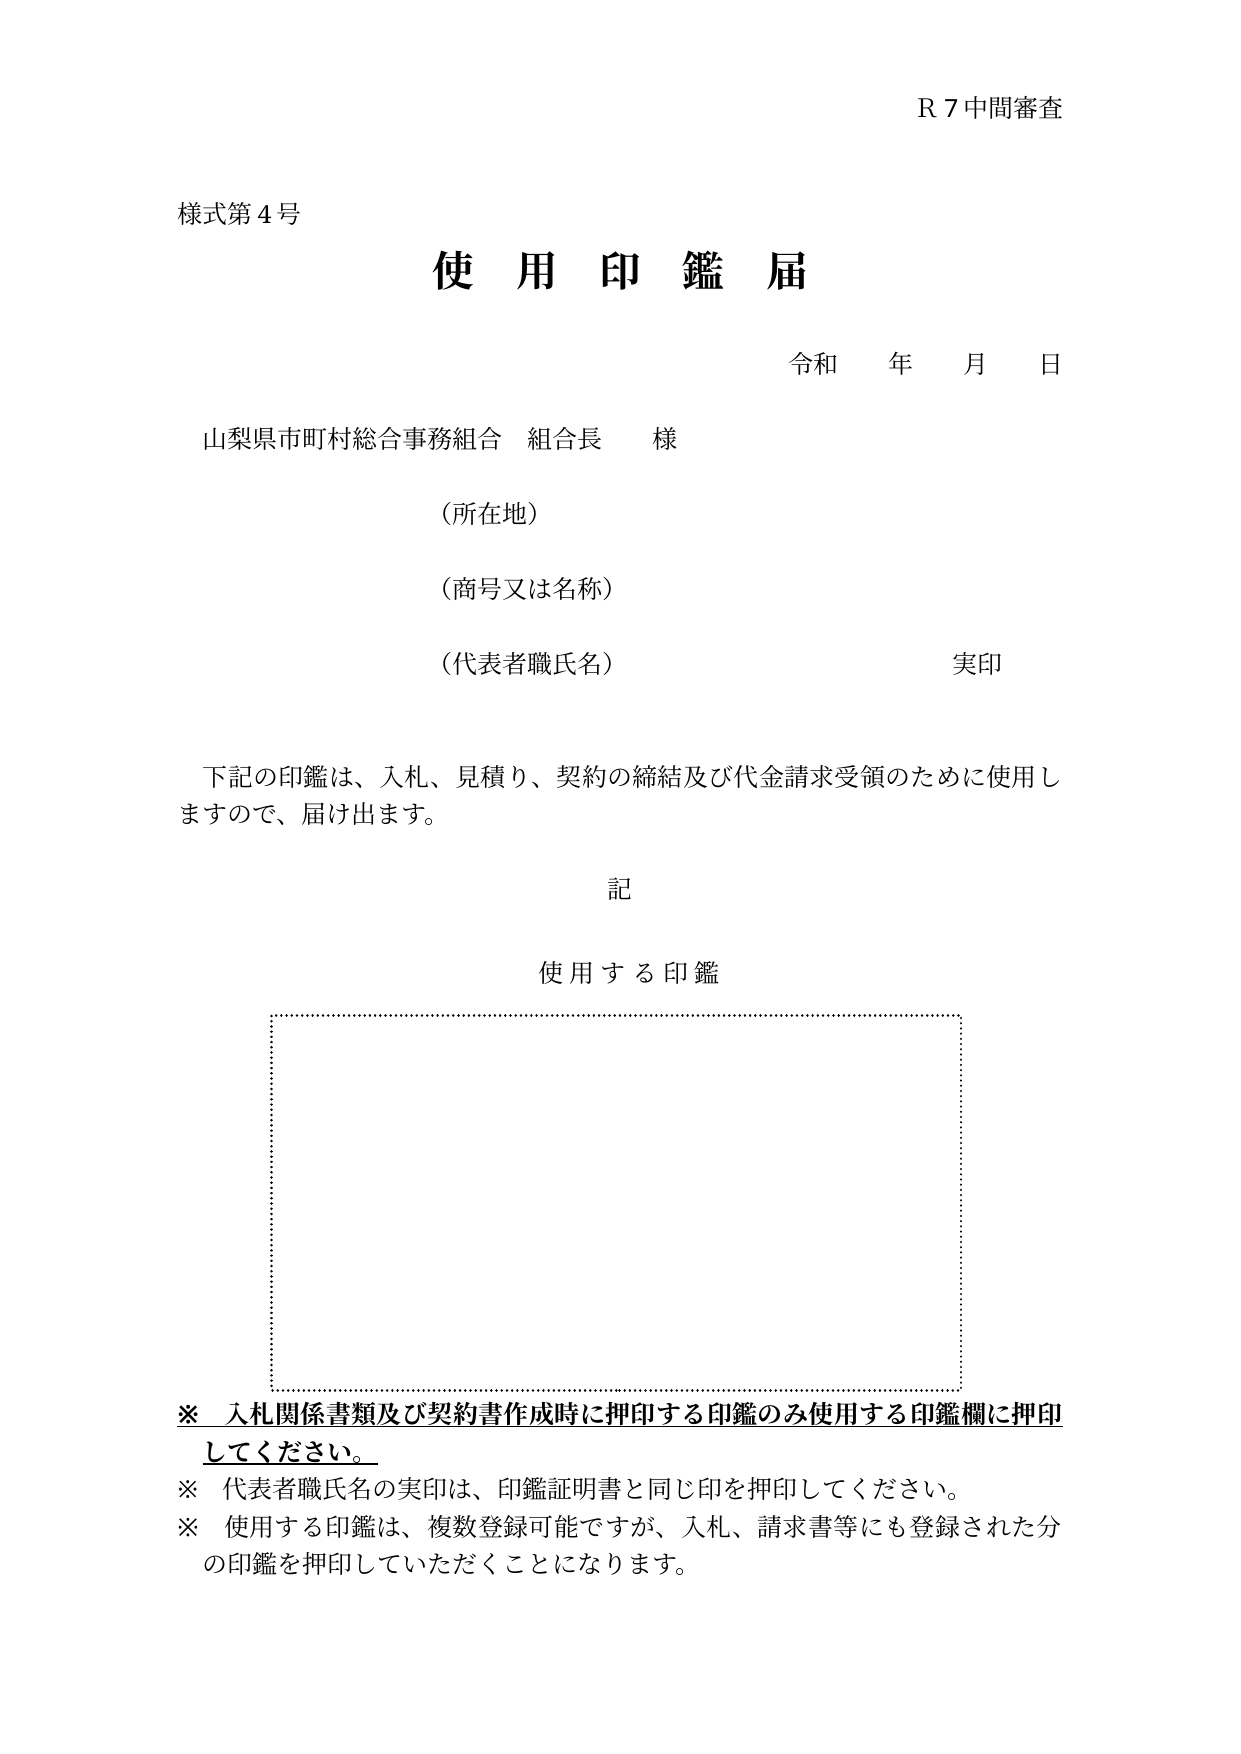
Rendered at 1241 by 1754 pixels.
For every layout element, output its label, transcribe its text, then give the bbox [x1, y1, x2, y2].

text （商号又は名称） [427, 569, 1063, 606]
text ※ 入札関係書類及び契約書作成時に押印する印鑑のみ使用する印鑑欄に押印してください。 [177, 1427, 1063, 1469]
text 令和 年 月 日 [177, 344, 1063, 381]
text 記 [177, 869, 1063, 906]
text 山梨県市町村総合事務組合 組合長 様 [177, 419, 1063, 456]
text （所在地） [427, 494, 1063, 531]
text ※ 使用する印鑑は、複数登録可能ですが、入札、請求書等にも登録された分の印鑑を押印していただくことになります。 [177, 1506, 1063, 1581]
text 使 用 印 鑑 届 [177, 231, 1063, 306]
text 様式第4号 [177, 194, 1063, 231]
text ※ 入札関係書類及び契約書作成時に押印する印鑑のみ使用する印鑑欄に押印してください。 [177, 1394, 1063, 1426]
text ※ 代表者職氏名の実印は、印鑑証明書と同じ印を押印してください。 [177, 1469, 1063, 1506]
text 下記の印鑑は、入札、見積り、契約の締結及び代金請求受領のために使用しますので、届け出ます。 [177, 756, 1063, 831]
text （代表者職氏名） 実印 [427, 644, 1063, 681]
